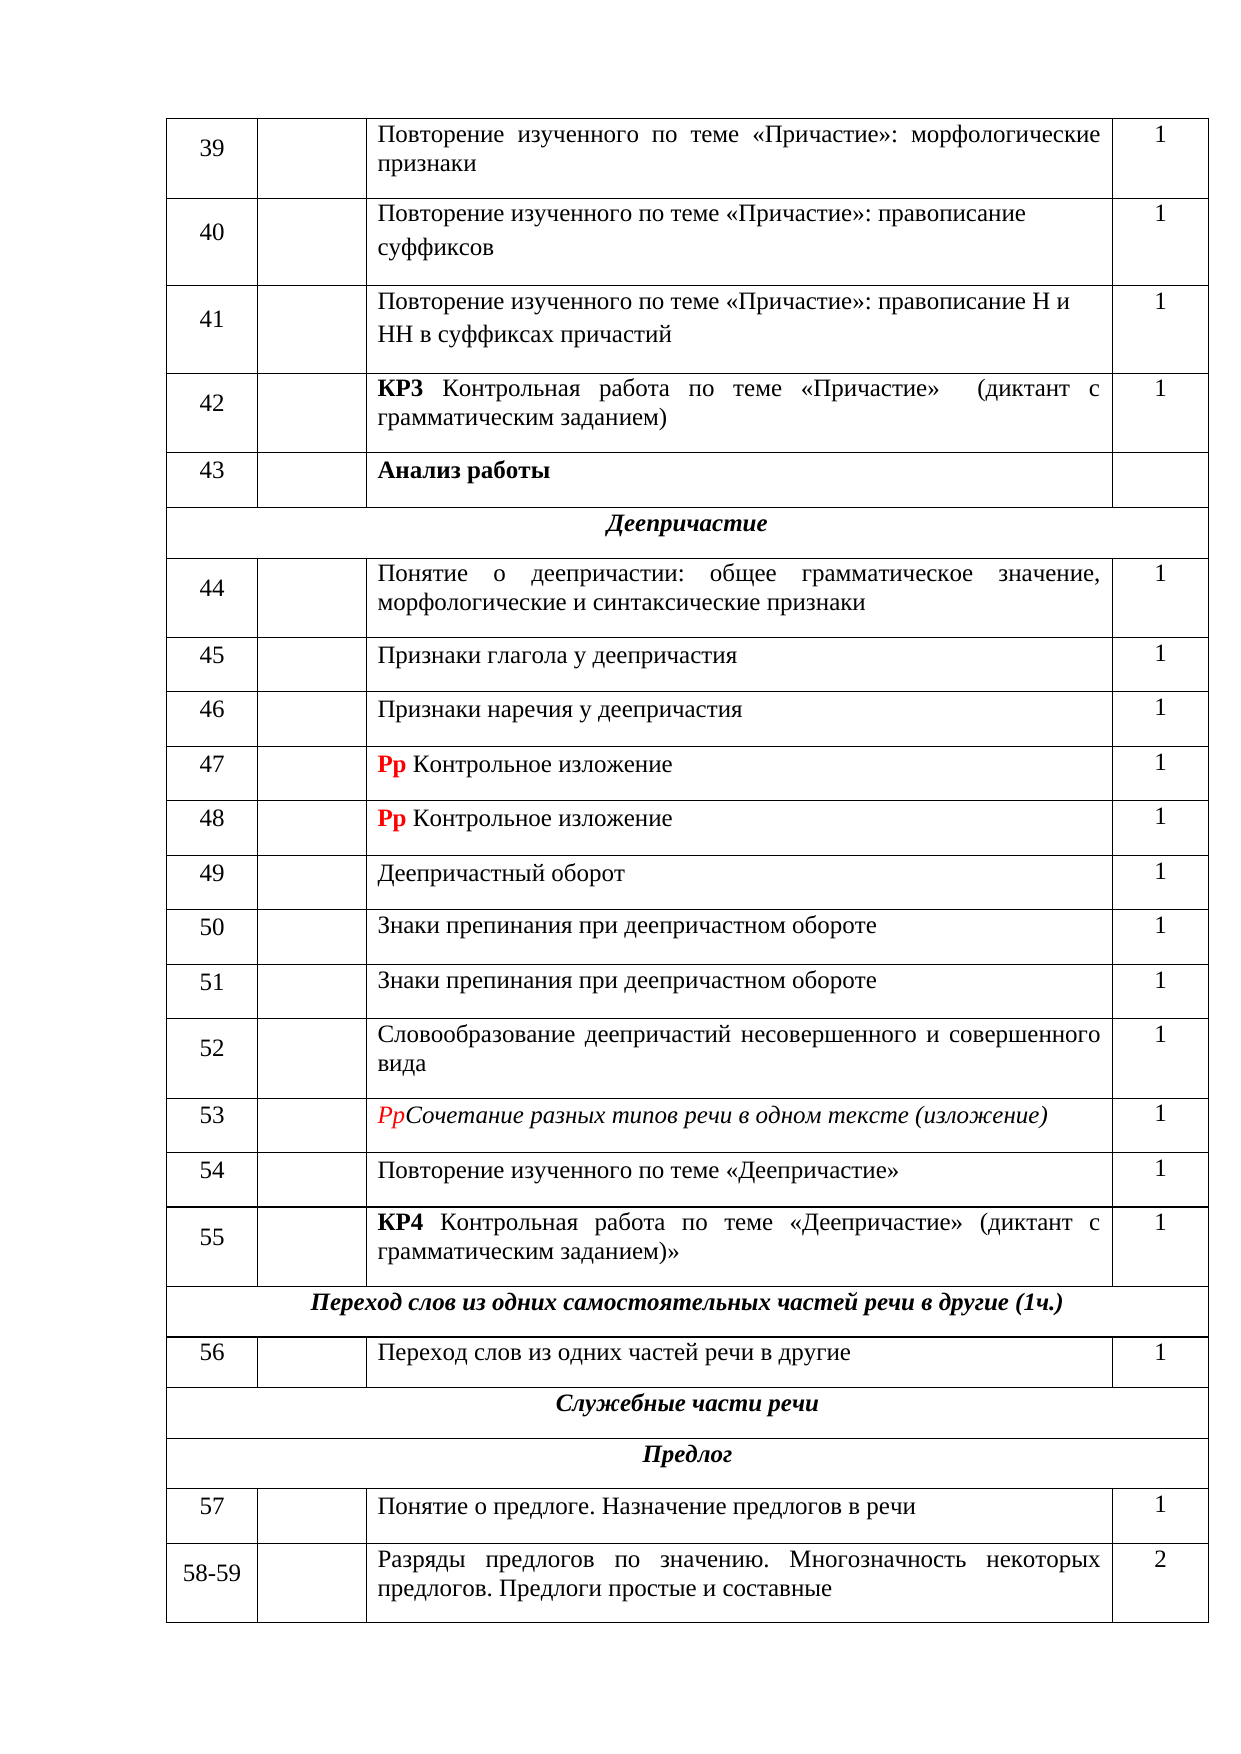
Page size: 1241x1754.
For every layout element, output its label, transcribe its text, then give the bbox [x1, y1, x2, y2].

table_cell 1 [1113, 119, 1208, 197]
table_cell Рр Контрольное изложение [367, 747, 1112, 800]
table_cell 58-59 [167, 1544, 257, 1622]
table_cell [258, 692, 366, 746]
table_cell РрСочетание разных типов речи в одном тексте (изложение) [367, 1099, 1112, 1152]
table_cell 1 [1113, 692, 1208, 746]
table_cell 1 [1113, 286, 1208, 372]
table_cell [258, 1544, 366, 1622]
table_cell 50 [167, 910, 257, 964]
table_cell 46 [167, 692, 257, 746]
table_cell 43 [167, 453, 257, 507]
table_cell [258, 1208, 366, 1286]
table_cell 52 [167, 1019, 257, 1097]
table_cell 1 [1113, 965, 1208, 1018]
table_cell 1 [1113, 559, 1208, 637]
table_cell Служебные части речи [167, 1388, 1208, 1438]
table_cell [258, 910, 366, 964]
table_cell 1 [1113, 1019, 1208, 1097]
table_cell [258, 1019, 366, 1097]
table_cell 1 [1113, 1338, 1208, 1387]
table_cell 1 [1113, 856, 1208, 909]
table_cell [258, 286, 366, 372]
table_cell Словообразование деепричастий несовершенного и совершенного вида [367, 1019, 1112, 1097]
table_cell 1 [1113, 1489, 1208, 1543]
table_cell [258, 1489, 366, 1543]
table_cell Понятие о деепричастии: общее грамматическое значение, морфологические и синтаксические признаки [367, 559, 1112, 637]
table_cell [258, 119, 366, 197]
table_cell [258, 374, 366, 452]
table_cell Повторение изученного по теме «Причастие»: правописание суффиксов [367, 199, 1112, 285]
table_cell 53 [167, 1099, 257, 1152]
table_cell 57 [167, 1489, 257, 1543]
table_cell 2 [1113, 1544, 1208, 1622]
table_cell 41 [167, 286, 257, 372]
table_cell 56 [167, 1338, 257, 1387]
table_cell 1 [1113, 1208, 1208, 1286]
table_cell Переход слов из одних самостоятельных частей речи в другие (1ч.) [167, 1287, 1208, 1336]
table_cell 1 [1113, 801, 1208, 855]
table_cell Признаки глагола у деепричастия [367, 638, 1112, 691]
table_cell [258, 1153, 366, 1206]
table_cell Деепричастие [167, 508, 1208, 557]
table_cell 47 [167, 747, 257, 800]
table_cell [258, 856, 366, 909]
table_cell КР4 Контрольная работа по теме «Деепричастие» (диктант с грамматическим заданием)» [367, 1208, 1112, 1286]
table_cell 1 [1113, 374, 1208, 452]
table_cell Переход слов из одних частей речи в другие [367, 1338, 1112, 1387]
table_cell [1113, 453, 1208, 507]
table_cell Понятие о предлоге. Назначение предлогов в речи [367, 1489, 1112, 1543]
table_cell 40 [167, 199, 257, 285]
table_cell 1 [1113, 1153, 1208, 1206]
table_cell [258, 965, 366, 1018]
table_cell Знаки препинания при деепричастном обороте [367, 910, 1112, 964]
table_cell 44 [167, 559, 257, 637]
table_cell [258, 199, 366, 285]
table_cell [258, 1338, 366, 1387]
table_cell 45 [167, 638, 257, 691]
table_cell Повторение изученного по теме «Причастие»: морфологические признаки [367, 119, 1112, 197]
table_cell 1 [1113, 1099, 1208, 1152]
table_cell [258, 453, 366, 507]
table_cell 1 [1113, 199, 1208, 285]
table_cell Знаки препинания при деепричастном обороте [367, 965, 1112, 1018]
table_cell Признаки наречия у деепричастия [367, 692, 1112, 746]
table_cell 42 [167, 374, 257, 452]
table_cell [258, 638, 366, 691]
table_cell 51 [167, 965, 257, 1018]
table_cell 48 [167, 801, 257, 855]
table_cell Рр Контрольное изложение [367, 801, 1112, 855]
table_cell 49 [167, 856, 257, 909]
table_cell 54 [167, 1153, 257, 1206]
table_cell Предлог [167, 1439, 1208, 1488]
table_cell 39 [167, 119, 257, 197]
table_cell 1 [1113, 747, 1208, 800]
table_cell [258, 1099, 366, 1152]
table_cell Разряды предлогов по значению. Многозначность некоторых предлогов. Предлоги простые и составные [367, 1544, 1112, 1622]
table_cell Повторение изученного по теме «Деепричастие» [367, 1153, 1112, 1206]
table_cell 55 [167, 1208, 257, 1286]
table_cell [258, 801, 366, 855]
table_cell [258, 747, 366, 800]
table_cell Деепричастный оборот [367, 856, 1112, 909]
table_cell [258, 559, 366, 637]
table_cell КР3 Контрольная работа по теме «Причастие» (диктант с грамматическим заданием) [367, 374, 1112, 452]
table_cell Повторение изученного по теме «Причастие»: правописание Н и НН в суффиксах причастий [367, 286, 1112, 372]
table_cell Анализ работы [367, 453, 1112, 507]
table_cell 1 [1113, 910, 1208, 964]
table_cell 1 [1113, 638, 1208, 691]
